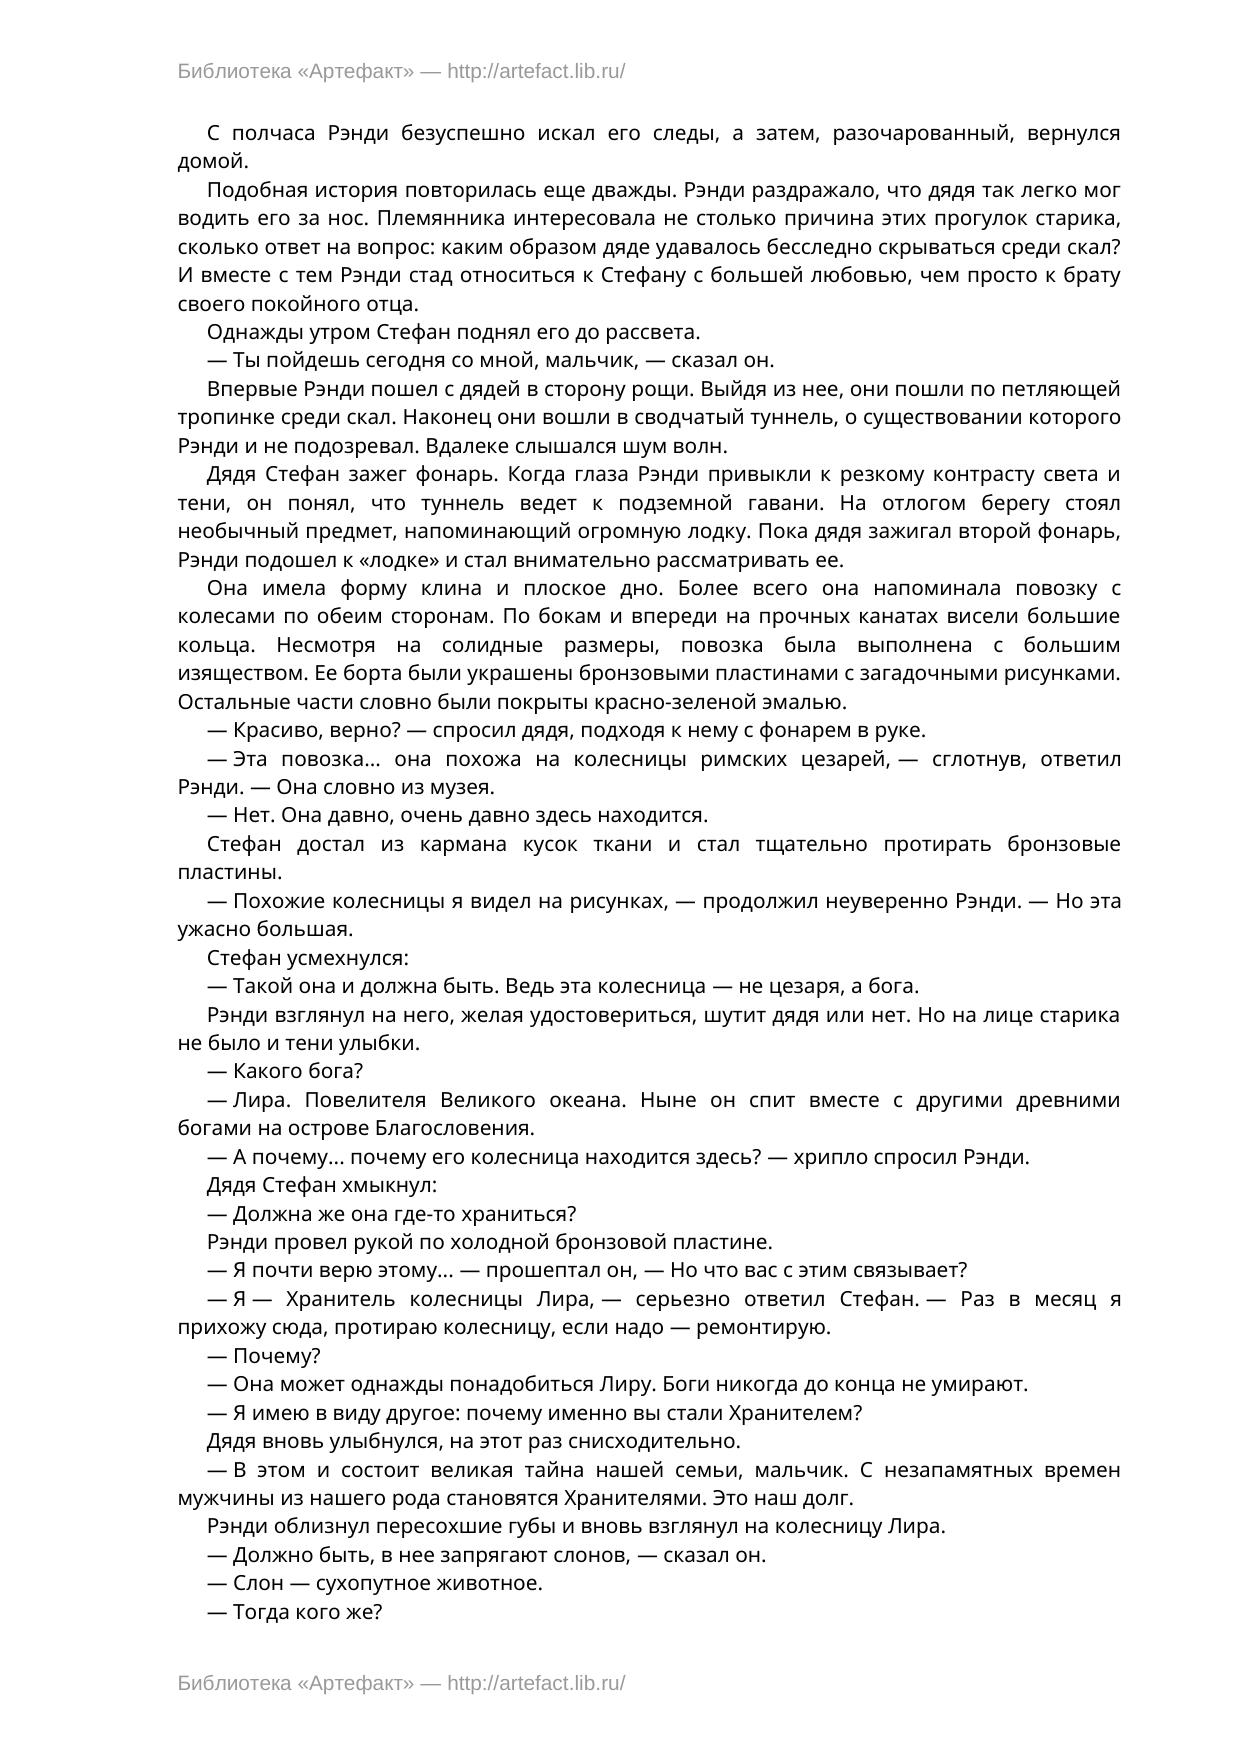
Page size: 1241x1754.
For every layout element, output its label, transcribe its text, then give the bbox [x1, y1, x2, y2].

text — Она может однажды понадобиться Лиру. Боги никогда до конца не умирают. [177, 1369, 1122, 1398]
text Стефан достал из кармана кусок ткани и стал тщательно протирать бронзовые пластины. [177, 829, 1122, 886]
text Стефан усмехнулся: [177, 943, 1122, 971]
text Рэнди взглянул на него, желая удостовериться, шутит дядя или нет. Но на лице старика не было и тени улыбки. [177, 1000, 1122, 1057]
text — Должно быть, в нее запрягают слонов, — сказал он. [177, 1540, 1122, 1568]
text Подобная история повторилась еще дважды. Рэнди раздражало, что дядя так легко мог водить его за нос. Племянника интересовала не столько причина этих прогулок старика, сколько ответ на вопрос: каким образом дяде удавалось бесследно скрываться среди скал? И вместе с тем Рэнди стад относиться к Стефану с большей любовью, чем просто к брату своего покойного отца. [177, 175, 1122, 317]
text Дядя Стефан хмыкнул: [177, 1170, 1122, 1199]
text — Я — Хранитель колесницы Лира, — серьезно ответил Стефан. — Раз в месяц я прихожу сюда, протираю колесницу, если надо — ремонтирую. [177, 1284, 1122, 1341]
text — Должна же она где-то храниться? [177, 1199, 1122, 1227]
text — Я имею в виду другое: почему именно вы стали Хранителем? [177, 1398, 1122, 1426]
text — В этом и состоит великая тайна нашей семьи, мальчик. С незапамятных времен мужчины из нашего рода становятся Хранителями. Это наш долг. [177, 1455, 1122, 1512]
text Дядя вновь улыбнулся, на этот раз снисходительно. [177, 1426, 1122, 1455]
text — Слон — сухопутное животное. [177, 1568, 1122, 1597]
text — Эта повозка... она похожа на колесницы римских цезарей, — сглотнув, ответил Рэнди. — Она словно из музея. [177, 744, 1122, 801]
text — Такой она и должна быть. Ведь эта колесница — не цезаря, а бога. [177, 971, 1122, 1000]
text Рэнди провел рукой по холодной бронзовой пластине. [177, 1227, 1122, 1256]
text С полчаса Рэнди безуспешно искал его следы, а затем, разочарованный, вернулся домой. [177, 118, 1122, 175]
text Рэнди облизнул пересохшие губы и вновь взглянул на колесницу Лира. [177, 1512, 1122, 1540]
text — Похожие колесницы я видел на рисунках, — продолжил неуверенно Рэнди. — Но эта ужасно большая. [177, 886, 1122, 943]
text — Какого бога? [177, 1057, 1122, 1085]
text — Лира. Повелителя Великого океана. Ныне он спит вместе с другими древними богами на острове Благословения. [177, 1085, 1122, 1142]
text — Красиво, верно? — спросил дядя, подходя к нему с фонарем в руке. [177, 715, 1122, 744]
text — Я почти верю этому... — прошептал он, — Но что вас с этим связывает? [177, 1256, 1122, 1284]
text — А почему... почему его колесница находится здесь? — хрипло спросил Рэнди. [177, 1142, 1122, 1170]
text Дядя Стефан зажег фонарь. Когда глаза Рэнди привыкли к резкому контрасту света и тени, он понял, что туннель ведет к подземной гавани. На отлогом берегу стоял необычный предмет, напоминающий огромную лодку. Пока дядя зажигал второй фонарь, Рэнди подошел к «лодке» и стал внимательно рассматривать ее. [177, 459, 1122, 573]
text Она имела форму клина и плоское дно. Более всего она напоминала повозку с колесами по обеим сторонам. По бокам и впереди на прочных канатах висели большие кольца. Несмотря на солидные размеры, повозка была выполнена с большим изяществом. Ее борта были украшены бронзовыми пластинами с загадочными рисунками. Остальные части словно были покрыты красно-зеленой эмалью. [177, 573, 1122, 715]
text — Нет. Она давно, очень давно здесь находится. [177, 801, 1122, 829]
text — Тогда кого же? [177, 1597, 1122, 1625]
text — Почему? [177, 1341, 1122, 1369]
text Однажды утром Стефан поднял его до рассвета. [177, 317, 1122, 346]
text Впервые Рэнди пошел с дядей в сторону рощи. Выйдя из нее, они пошли по петляющей тропинке среди скал. Наконец они вошли в сводчатый туннель, о существовании которого Рэнди и не подозревал. Вдалеке слышался шум волн. [177, 374, 1122, 459]
text — Ты пойдешь сегодня со мной, мальчик, — сказал он. [177, 346, 1122, 374]
